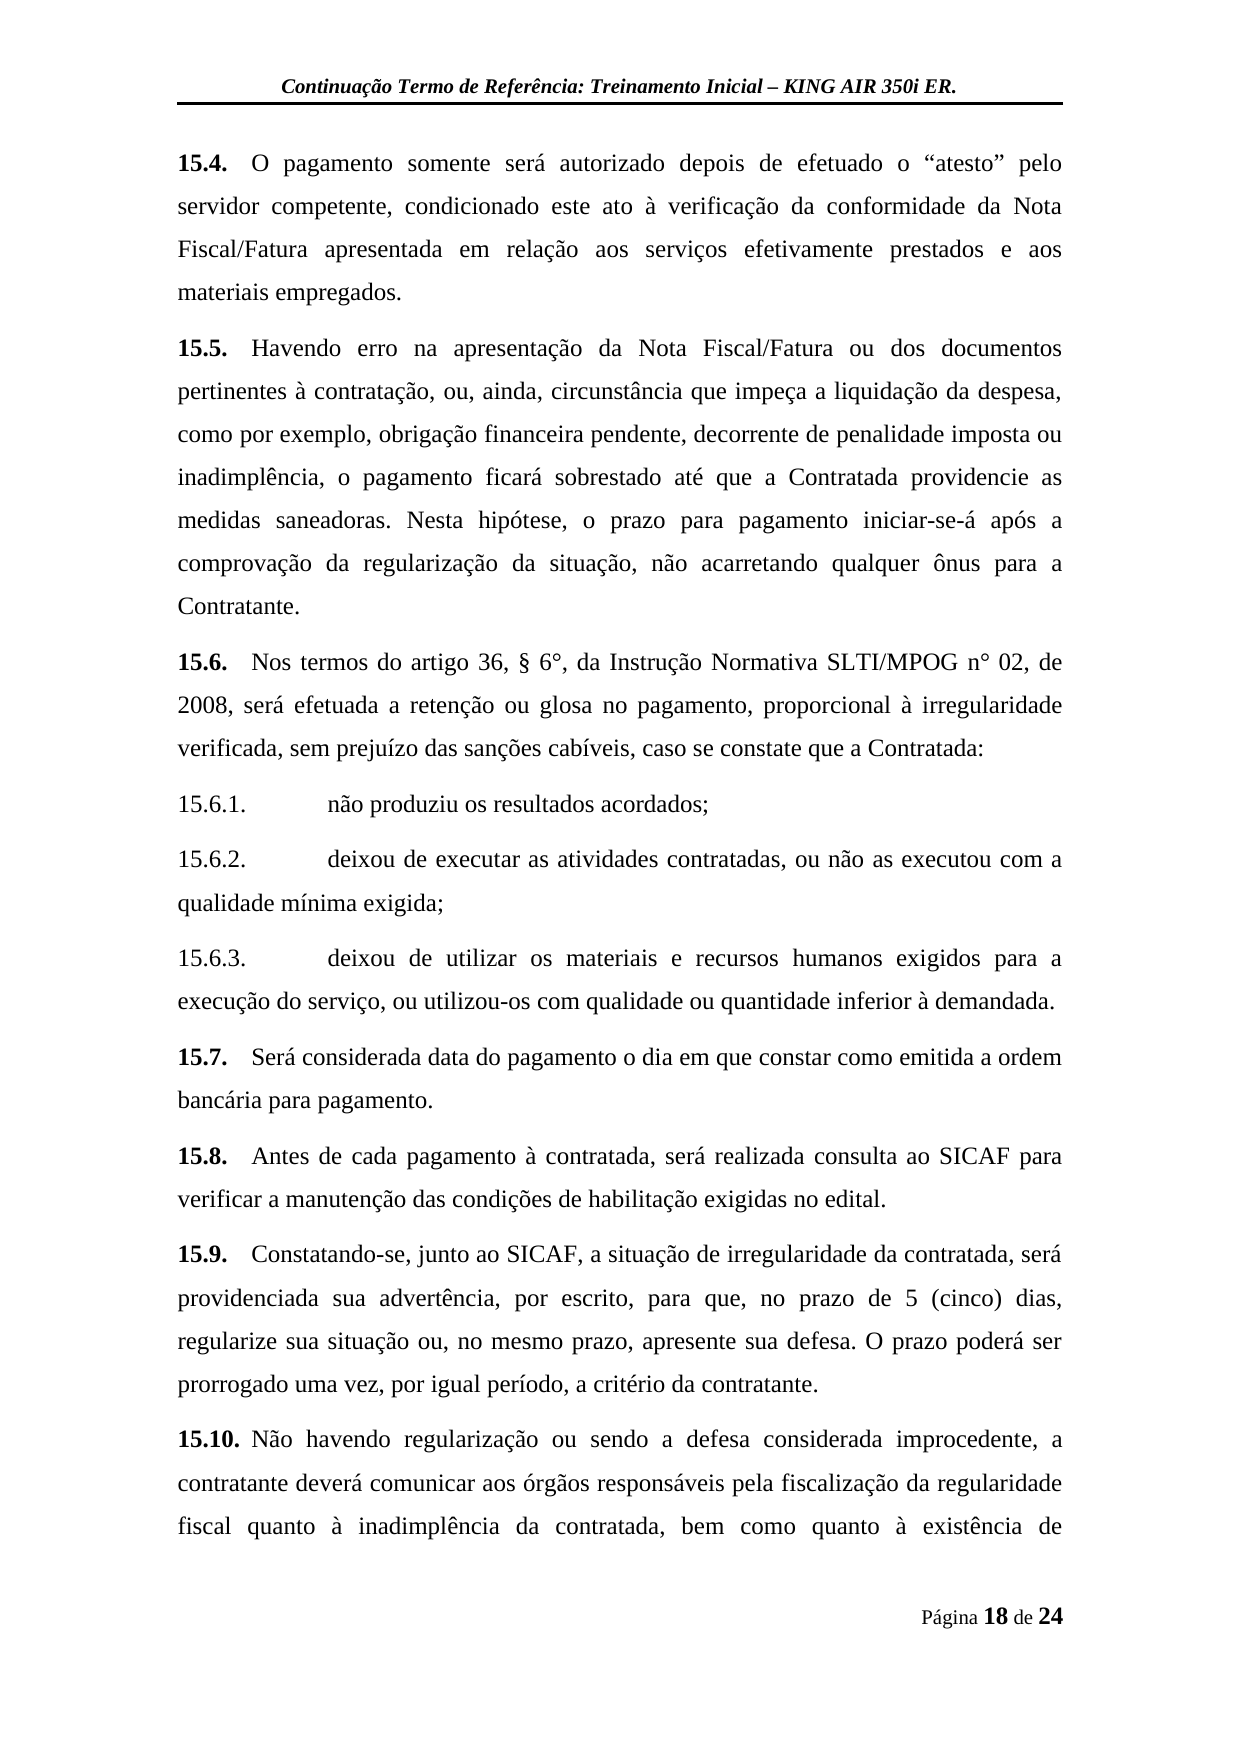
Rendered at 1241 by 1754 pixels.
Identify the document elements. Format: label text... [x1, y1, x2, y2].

list O pagamento somente será autorizado depois de efetuado o “atesto” pelo servidor competente, condicionado este ato à verificação da conformidade da Nota Fiscal/Fatura apresentada em relação aos serviços efetivamente prestados e aos materiais empregados. [177, 148, 1063, 306]
list Antes de cada pagamento à contratada, será realizada consulta ao SICAF para verificar a manutenção das condições de habilitação exigidas no edital. [177, 1141, 1063, 1213]
list Havendo erro na apresentação da Nota Fiscal/Fatura ou dos documentos pertinentes à contratação, ou, ainda, circunstância que impeça a liquidação da despesa, como por exemplo, obrigação financeira pendente, decorrente de penalidade imposta ou inadimplência, o pagamento ficará sobrestado até que a Contratada providencie as medidas saneadoras. Nesta hipótese, o prazo para pagamento iniciar-se-á após a comprovação da regularização da situação, não acarretando qualquer ônus para a Contratante. [177, 333, 1063, 620]
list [177, 1424, 1063, 1539]
list não produziu os resultados acordados; [177, 789, 1063, 818]
list Constatando-se, junto ao SICAF, a situação de irregularidade da contratada, será providenciada sua advertência, por escrito, para que, no prazo de 5 (cinco) dias, regularize sua situação ou, no mesmo prazo, apresente sua defesa. O prazo poderá ser prorrogado uma vez, por igual período, a critério da contratante. [177, 1239, 1063, 1398]
list deixou de executar as atividades contratadas, ou não as executou com a qualidade mínima exigida; [177, 844, 1063, 916]
list deixou de utilizar os materiais e recursos humanos exigidos para a execução do serviço, ou utilizou-os com qualidade ou quantidade inferior à demandada. [177, 943, 1063, 1015]
list Nos termos do artigo 36, § 6°, da Instrução Normativa SLTI/MPOG n° 02, de 2008, será efetuada a retenção ou glosa no pagamento, proporcional à irregularidade verificada, sem prejuízo das sanções cabíveis, caso se constate que a Contratada: [177, 647, 1063, 762]
list Será considerada data do pagamento o dia em que constar como emitida a ordem bancária para pagamento. [177, 1042, 1063, 1114]
